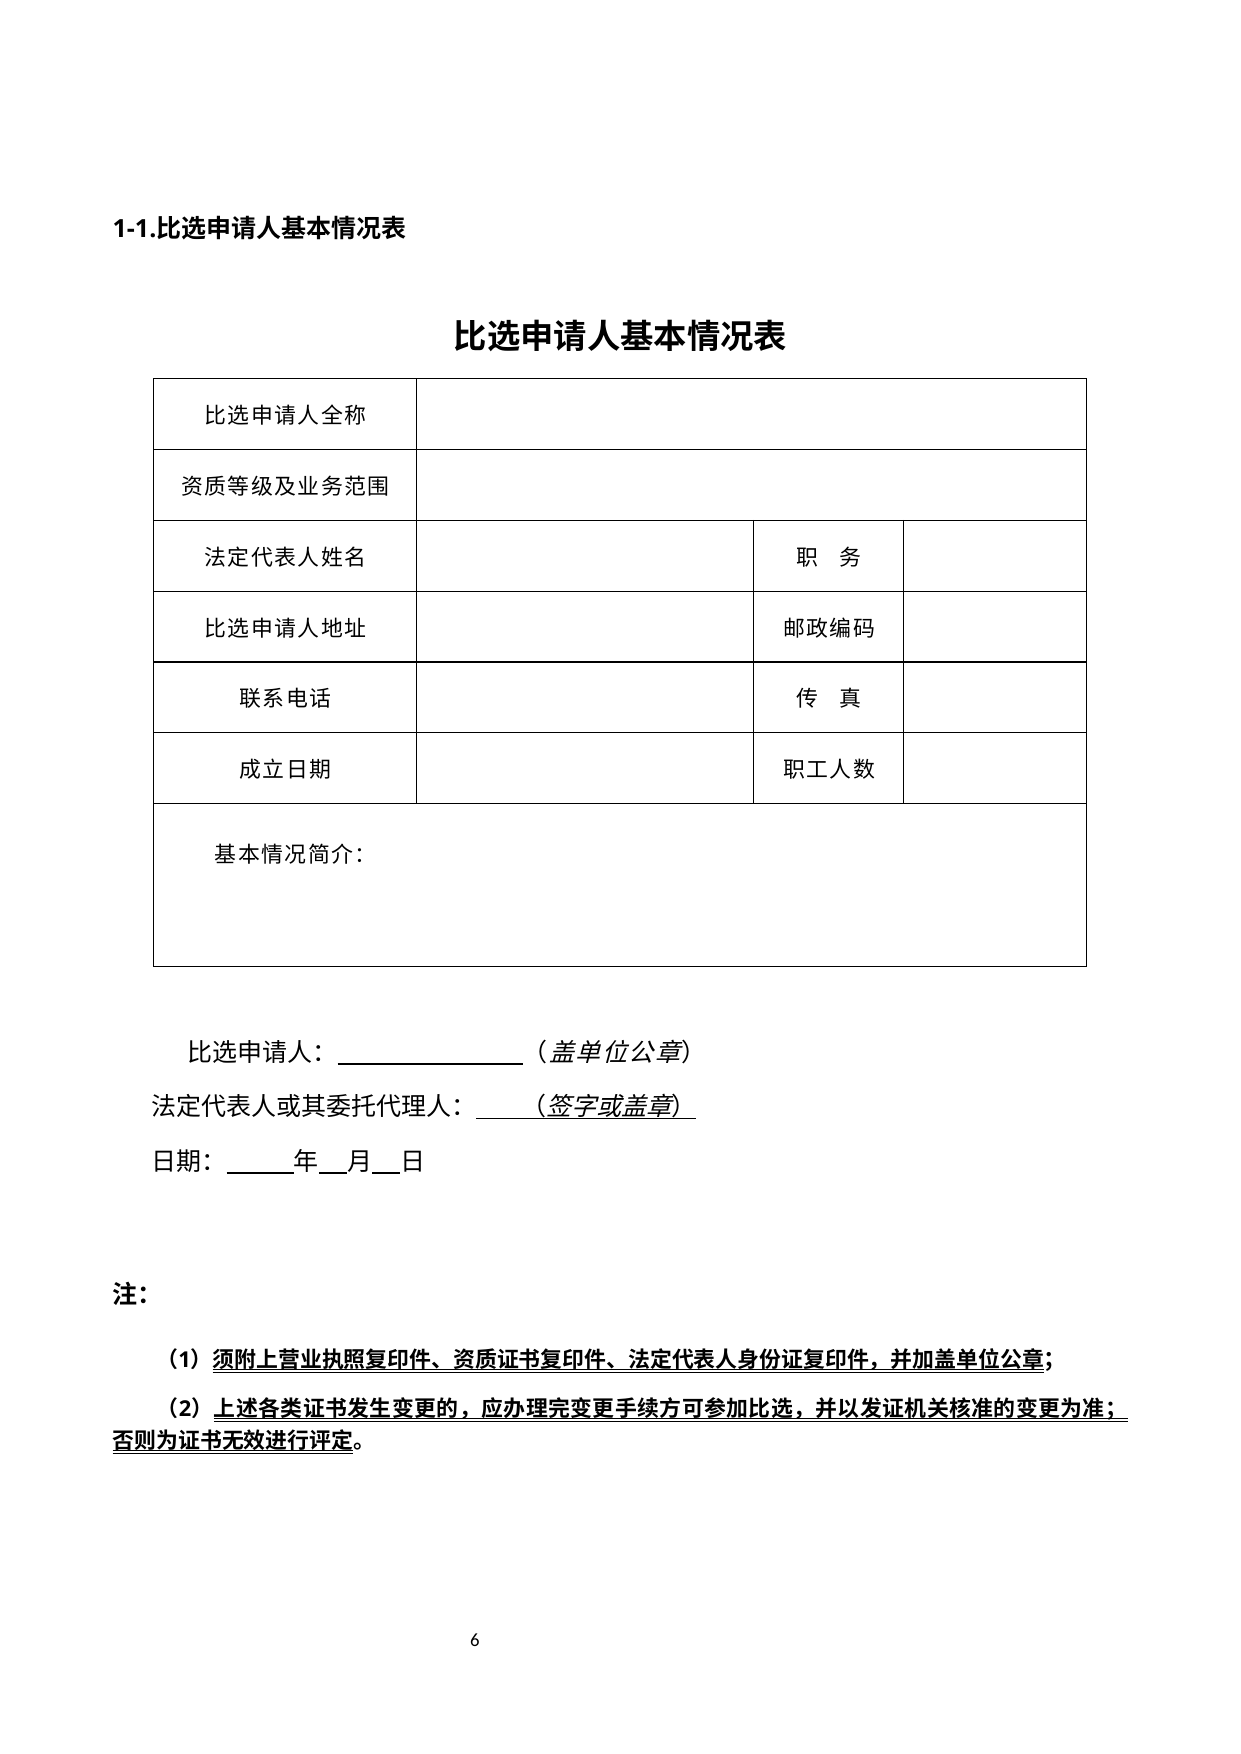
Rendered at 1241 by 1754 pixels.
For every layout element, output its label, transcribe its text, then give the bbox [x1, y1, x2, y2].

table_header [417, 379, 1086, 449]
table_cell 法定代表人姓名 [154, 521, 416, 591]
table_cell 联系电话 [154, 663, 416, 732]
table_cell 邮政编码 [754, 592, 903, 661]
table_cell [904, 733, 1086, 803]
text 法定代表人或其委托代理人： （签字或盖章） [112, 1087, 1128, 1123]
table_cell [904, 592, 1086, 661]
table_cell [417, 521, 753, 591]
table_cell [417, 663, 753, 732]
table_cell [904, 521, 1086, 591]
table_cell 职 务 [754, 521, 903, 591]
table_cell 资质等级及业务范围 [154, 450, 416, 520]
text 比选申请人基本情况表 [112, 301, 1128, 366]
table_cell 比选申请人地址 [154, 592, 416, 661]
text 比选申请人： （盖单位公章） [112, 1032, 1128, 1068]
text 注： [112, 1260, 1128, 1325]
text 日期： 年 月 日 [112, 1141, 1128, 1177]
text （1）须附上营业执照复印件、资质证书复印件、法定代表人身份证复印件，并加盖单位公章； [112, 1325, 1128, 1390]
table_cell [417, 592, 753, 661]
table_cell 职工人数 [754, 733, 903, 803]
table_cell [417, 450, 1086, 520]
table_header 比选申请人全称 [154, 379, 416, 449]
table_cell 成立日期 [154, 733, 416, 803]
table_cell [904, 663, 1086, 732]
table_cell [417, 733, 753, 803]
text （2）上述各类证书发生变更的，应办理完变更手续方可参加比选，并以发证机关核准的变更为准；否则为证书无效进行评定。 [112, 1390, 1128, 1455]
table_cell 基本情况简介： [154, 804, 1086, 966]
text 1-1.比选申请人基本情况表 [112, 194, 1128, 259]
table_cell 传 真 [754, 663, 903, 732]
